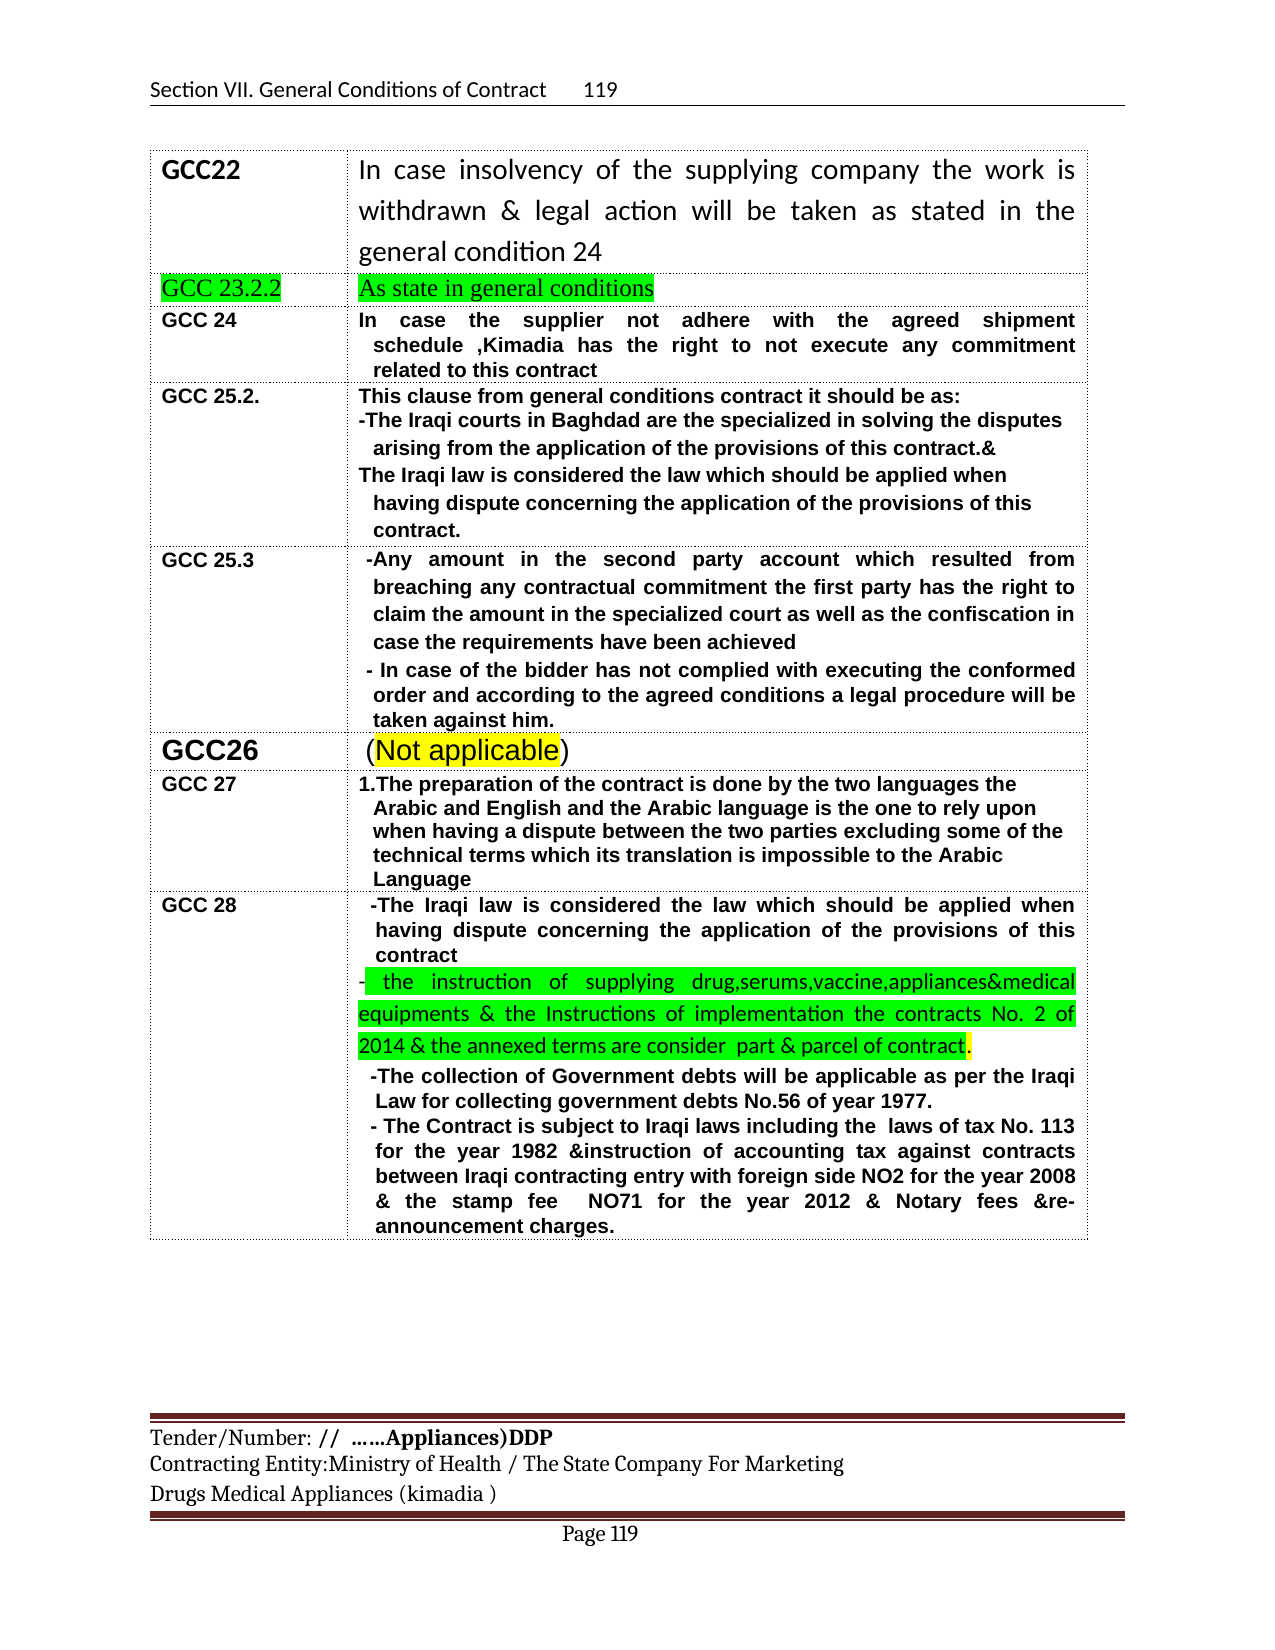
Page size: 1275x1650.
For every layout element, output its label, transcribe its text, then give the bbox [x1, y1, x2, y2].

table_cell -Any amount in the second party account which resulted from breaching any contractual commitment the first party has the right to claim the amount in the specialized court as well as the confiscation in case the requirements have been achieved - In case of the bidder has not complied with executing the conformed order and according to the agreed conditions a legal procedure will be taken against him. [347, 546, 1088, 732]
table_cell -The Iraqi law is considered the law which should be applied when having dispute concerning the application of the provisions of this contract - the instruction of supplying drug,serums,vaccine,appliances&medical equipments & the Instructions of implementation the contracts No. 2 of 2014 & the annexed terms are consider part & parcel of contract. -The collection of Government debts will be applicable as per the Iraqi Law for collecting government debts No.56 of year 1977. - The Contract is subject to Iraqi laws including the laws of tax No. 113 for the year 1982 &instruction of accounting tax against contracts between Iraqi contracting entry with foreign side NO2 for the year 2008 & the stamp fee NO71 for the year 2012 & Notary fees &re-announcement charges. [347, 891, 1088, 1239]
table_cell GCC 24 [150, 306, 347, 382]
table_cell GCC 28 [150, 891, 347, 1239]
table_cell GCC 25.2. [150, 382, 347, 546]
table_cell The preparation of the contract is done by the two languages the Arabic and English and the Arabic language is the one to rely upon when having a dispute between the two parties excluding some of the technical terms which its translation is impossible to the Arabic Language [347, 770, 1088, 891]
table_cell GCC 25.3 [150, 546, 347, 732]
table_cell This clause from general conditions contract it should be as: -The Iraqi courts in Baghdad are the specialized in solving the disputes arising from the application of the provisions of this contract.& The Iraqi law is considered the law which should be applied when having dispute concerning the application of the provisions of this contract. [347, 382, 1088, 546]
table_cell As state in general conditions [347, 273, 1088, 306]
table_cell In case the supplier not adhere with the agreed shipment schedule ,Kimadia has the right to not execute any commitment related to this contract [347, 306, 1088, 382]
table_cell GCC 23.2.2 [150, 273, 347, 306]
table_cell In case insolvency of the supplying company the work is withdrawn & legal action will be taken as stated in the general condition 24 [347, 150, 1088, 272]
table_cell GCC26 [150, 732, 347, 770]
table_cell (Not applicable) [347, 732, 1088, 770]
table_cell GCC 27 [150, 770, 347, 891]
table_cell GCC22 [150, 150, 347, 272]
